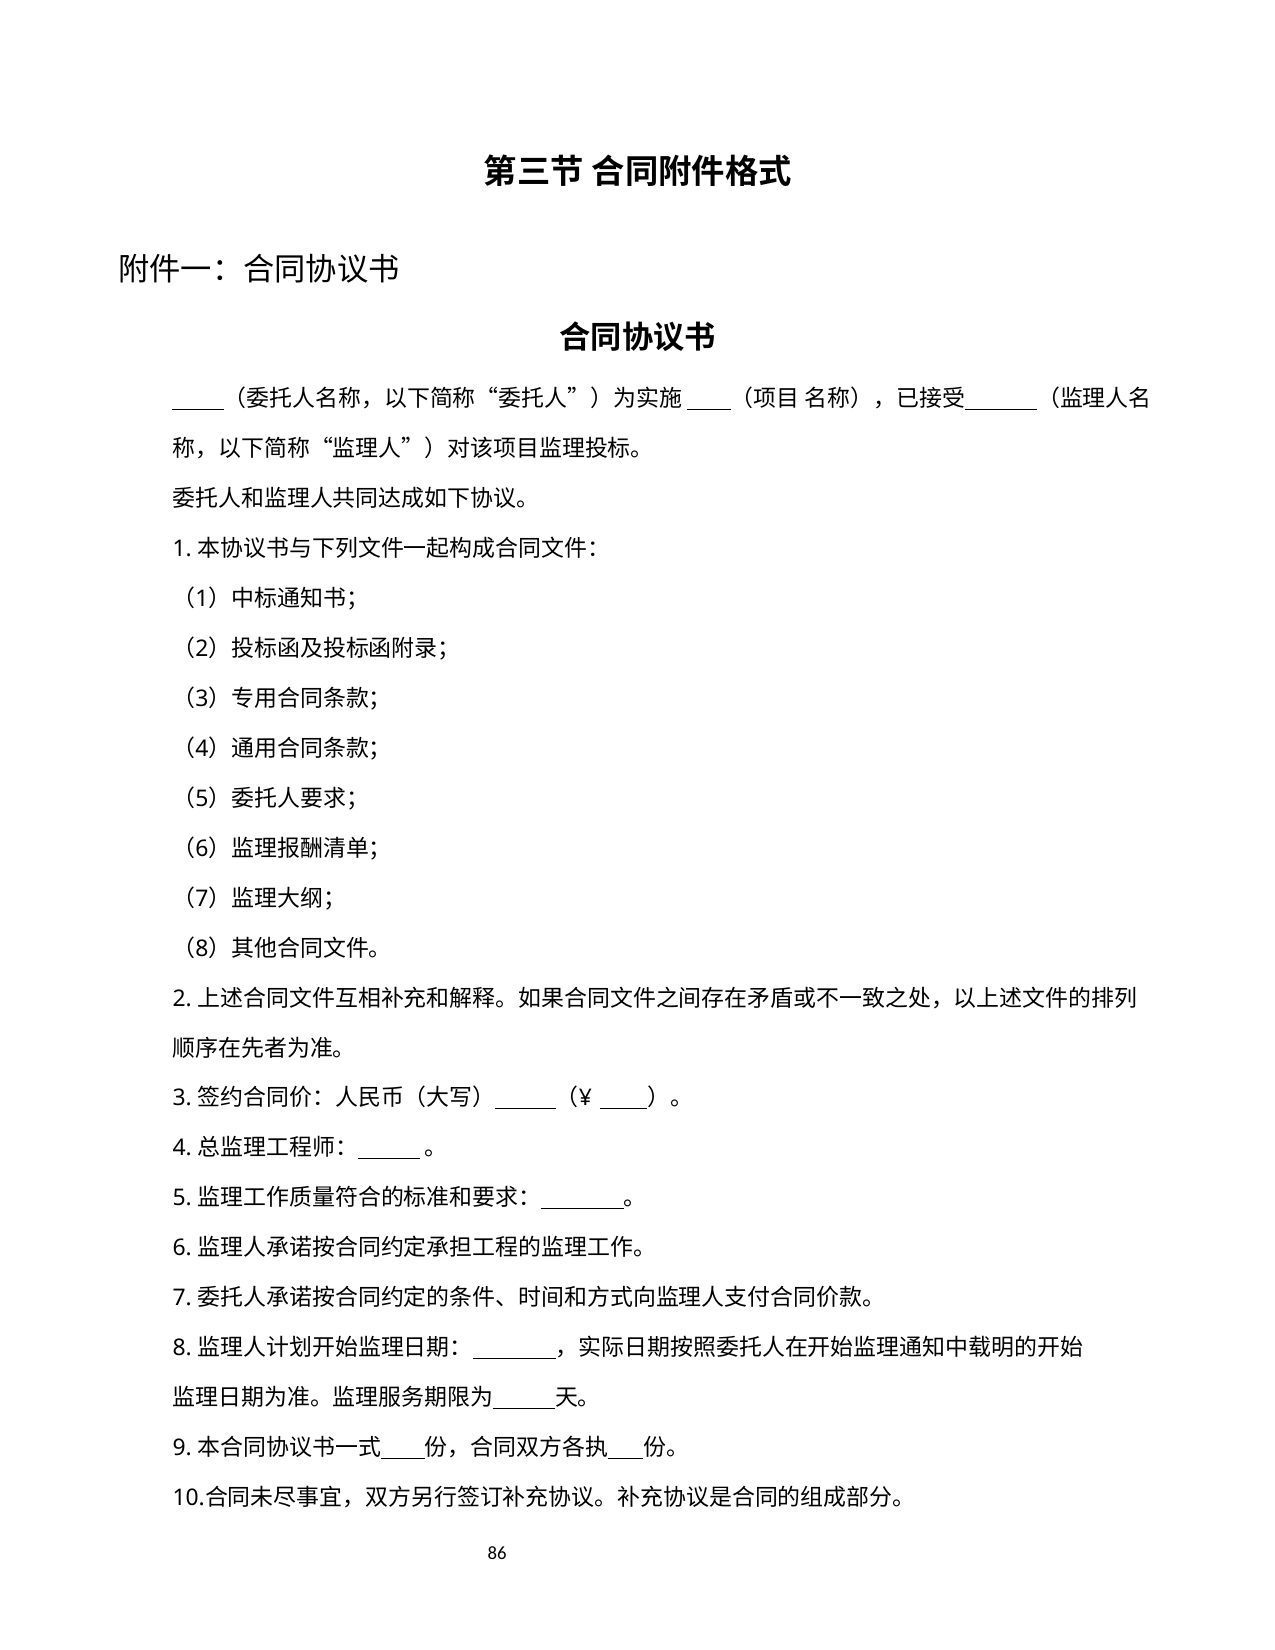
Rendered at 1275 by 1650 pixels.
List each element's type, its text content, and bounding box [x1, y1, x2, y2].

text （6）监理报酬清单； [172, 829, 1157, 863]
text 委托人和监理人共同达成如下协议。 [172, 480, 1157, 513]
text 4. 总监理工程师： 。 [172, 1129, 1157, 1163]
text 6. 监理人承诺按合同约定承担工程的监理工作。 [172, 1229, 1157, 1263]
subtitle 附件一：合同协议书 [118, 244, 1157, 290]
text 9. 本合同协议书一式 份，合同双方各执 份。 [172, 1429, 1157, 1462]
text （8）其他合同文件。 [172, 929, 1157, 963]
text （5）委托人要求； [172, 779, 1157, 813]
text （3）专用合同条款； [172, 679, 1157, 713]
text 监理日期为准。监理服务期限为 天。 [172, 1379, 1157, 1412]
text （7）监理大纲； [172, 879, 1157, 913]
text 10.合同未尽事宜，双方另行签订补充协议。补充协议是合同的组成部分。 [172, 1479, 1157, 1512]
text 8. 监理人计划开始监理日期： ，实际日期按照委托人在开始监理通知中载明的开始 [172, 1329, 1157, 1363]
text （1）中标通知书； [172, 579, 1157, 613]
text （4）通用合同条款； [172, 729, 1157, 763]
text 7. 委托人承诺按合同约定的条件、时间和方式向监理人支付合同价款。 [172, 1279, 1157, 1313]
text 3. 签约合同价：人民币（大写） （¥ ）。 [172, 1079, 1157, 1113]
text （2）投标函及投标函附录； [172, 629, 1157, 663]
text （委托人名称，以下简称“委托人”）为实施 （项目 名称），已接受 （监理人名称，以下简称“监理人”）对该项目监理投标。 [172, 380, 1157, 463]
subtitle 合同附件格式 [118, 145, 1157, 193]
text 1. 本协议书与下列文件一起构成合同文件： [172, 529, 1157, 563]
text 2. 上述合同文件互相补充和解释。如果合同文件之间存在矛盾或不一致之处，以上述文件的排列顺序在先者为准。 [172, 979, 1157, 1063]
text 5. 监理工作质量符合的标准和要求： 。 [172, 1179, 1157, 1213]
text 合同协议书 [118, 312, 1157, 358]
